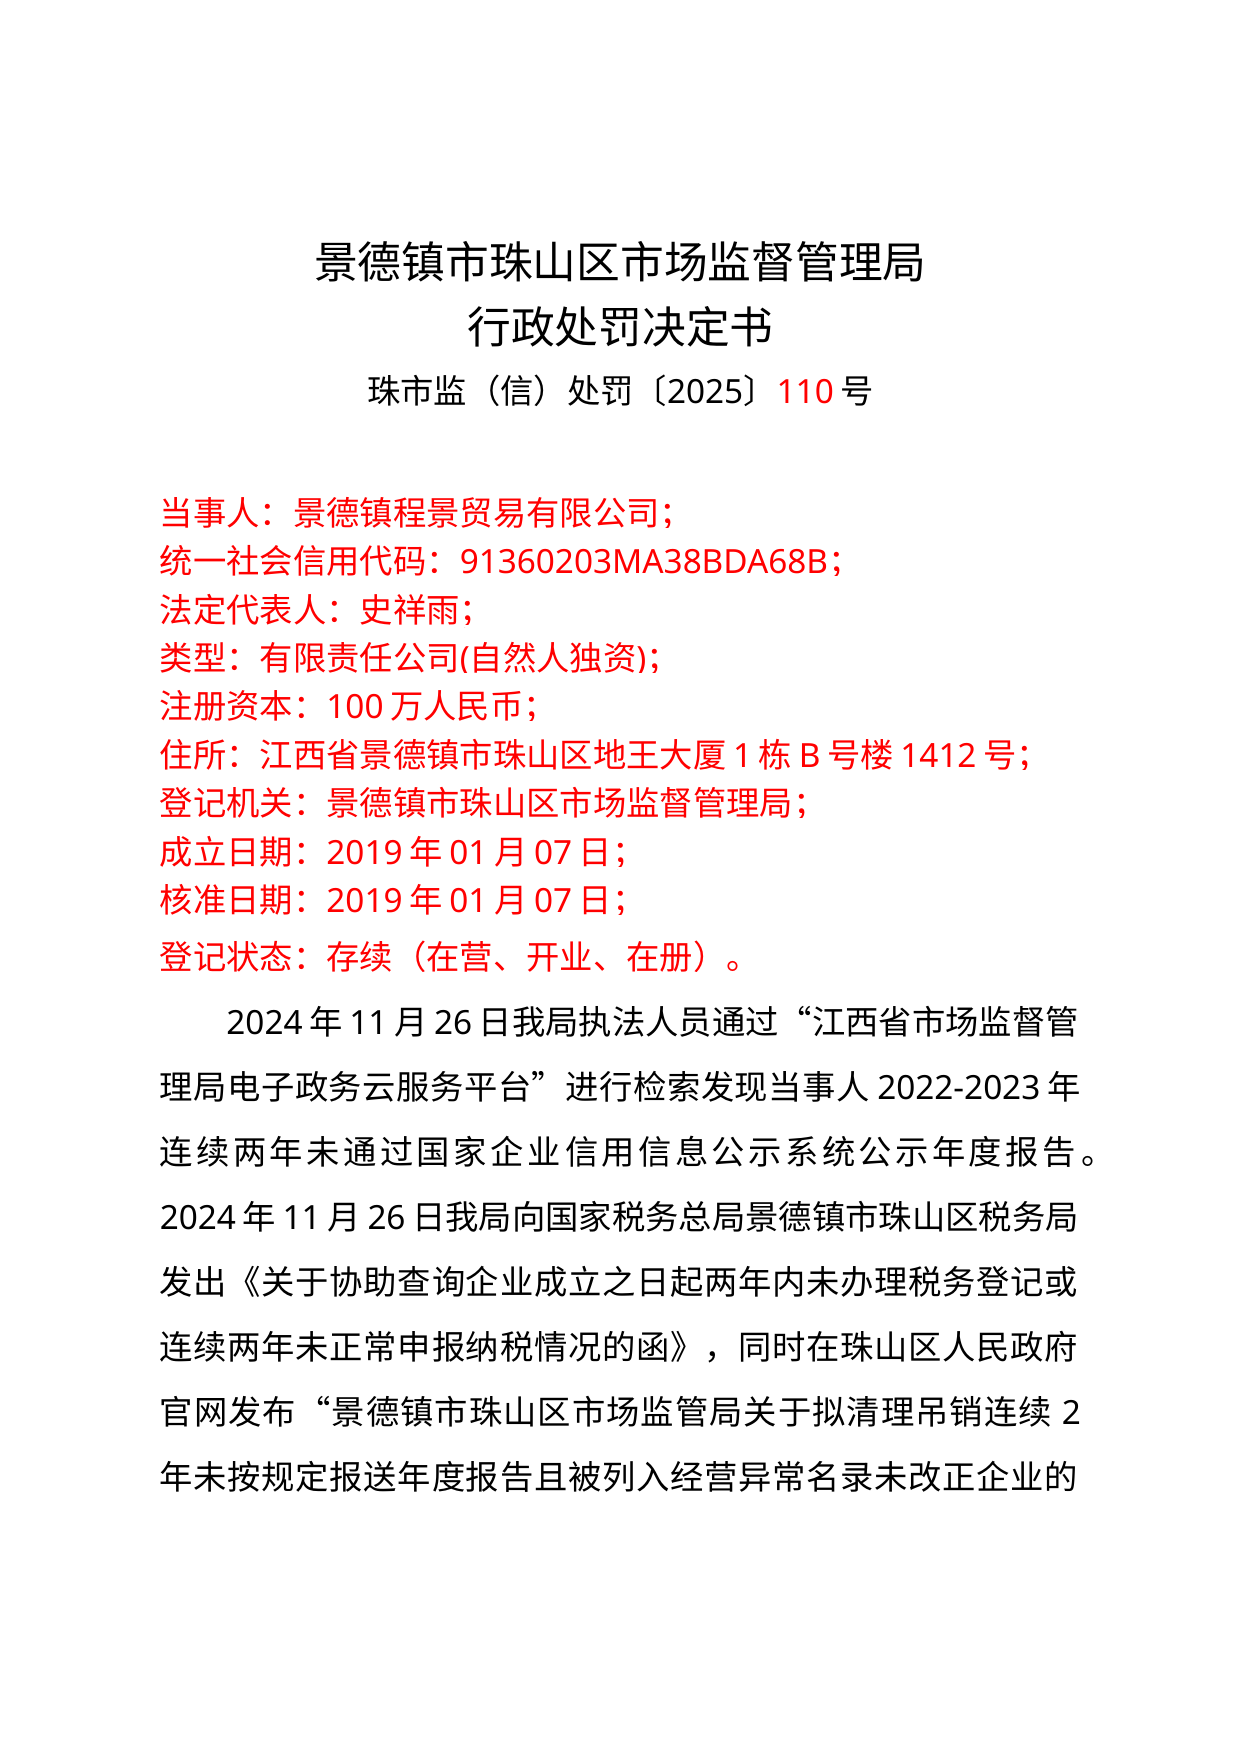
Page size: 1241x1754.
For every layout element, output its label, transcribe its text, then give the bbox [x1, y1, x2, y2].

text 登记机关：景德镇市珠山区市场监督管理局； [159, 777, 1081, 825]
text 登记状态：存续（在营、开业、在册）。 [159, 922, 1081, 987]
text 核准日期：2019年01月07日； [159, 874, 1081, 922]
subtitle 景德镇市珠山区市场监督管理局 [159, 227, 1081, 292]
text 住所：江西省景德镇市珠山区地王大厦1栋B号楼1412号； [159, 729, 1081, 777]
text 统一社会信用代码：91360203MA38BDA68B； [159, 535, 1081, 584]
text 法定代表人：史祥雨； [159, 584, 1081, 632]
text 成立日期：2019年01月07日； [159, 825, 1081, 874]
subtitle 行政处罚决定书 [159, 292, 1081, 357]
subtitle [159, 987, 1081, 1507]
text 当事人：景德镇程景贸易有限公司； [159, 487, 1081, 535]
text 注册资本：100万人民币； [159, 680, 1081, 729]
text 珠市监（信）处罚〔2025〕110号 [159, 357, 1081, 422]
text 类型：有限责任公司(自然人独资)； [159, 632, 1081, 680]
